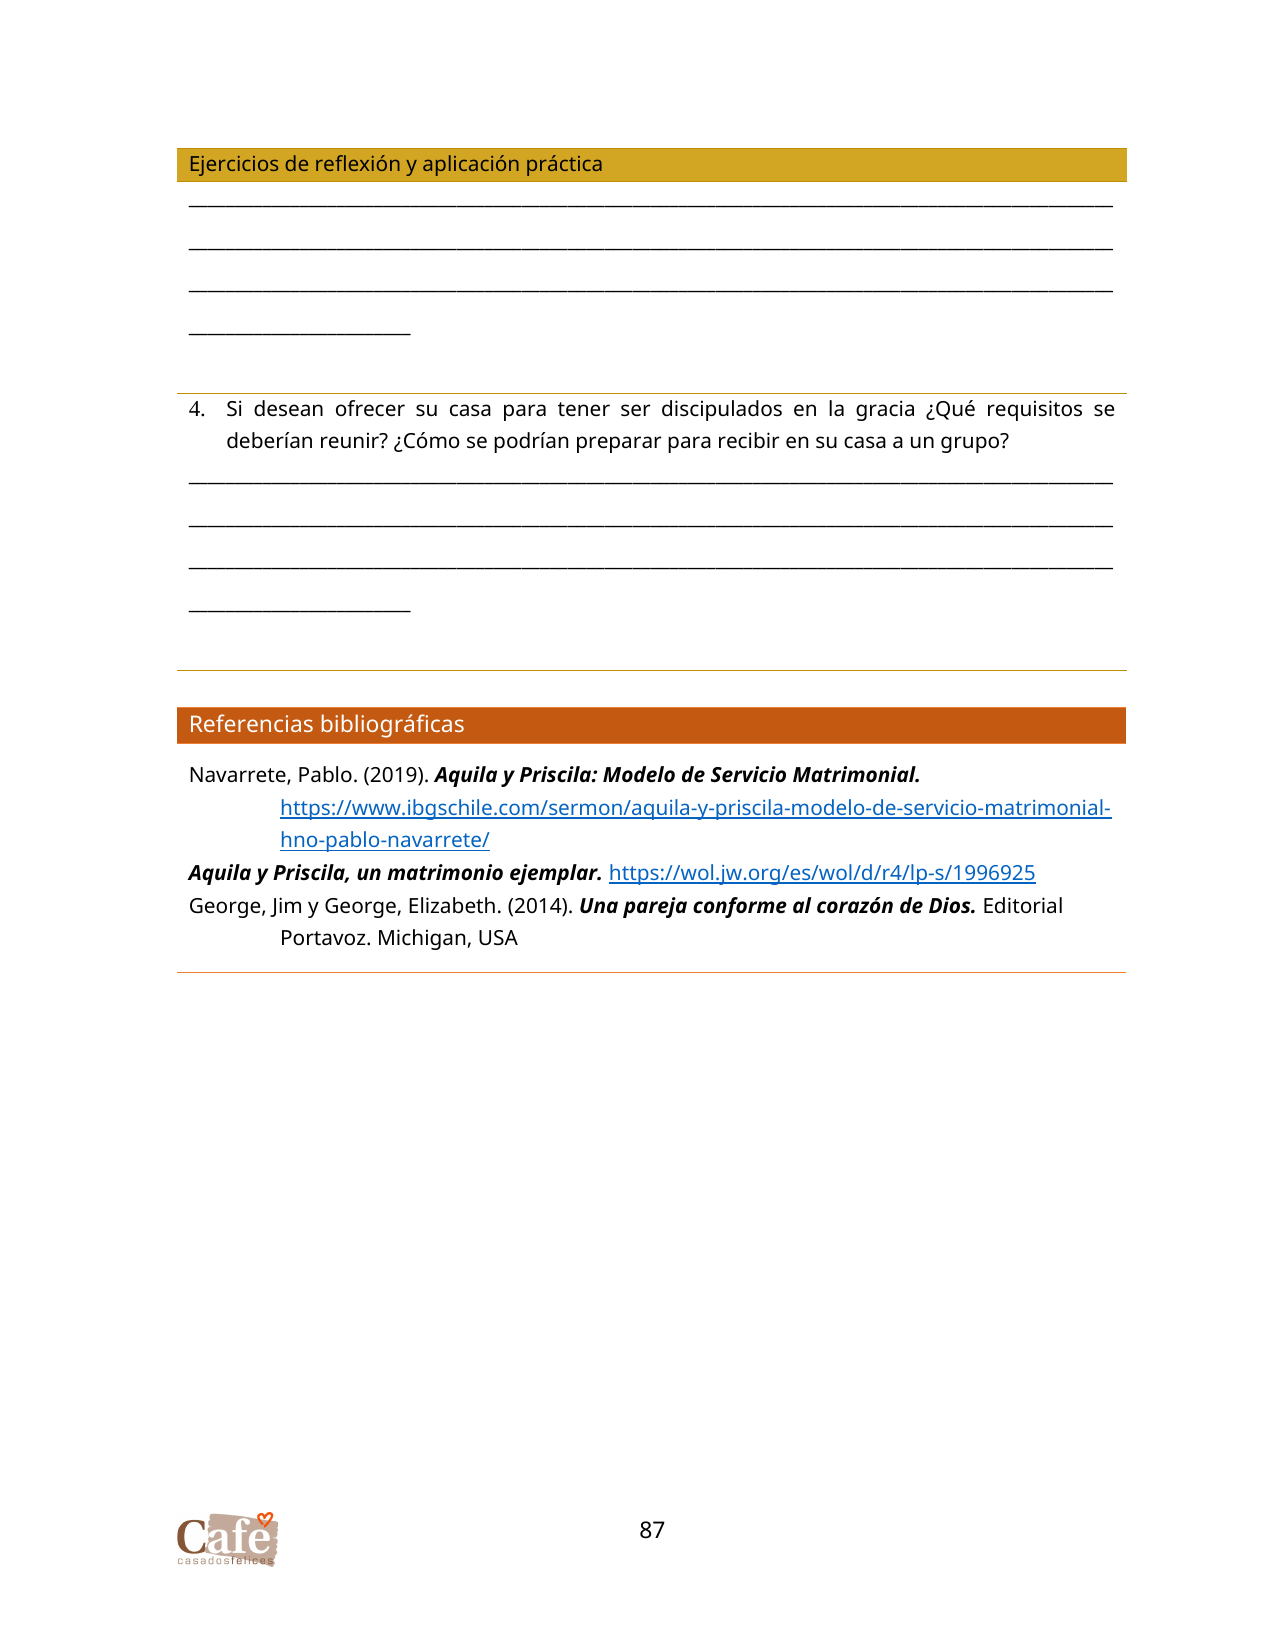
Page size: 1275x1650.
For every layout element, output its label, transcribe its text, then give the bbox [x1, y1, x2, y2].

table_header Ejercicios de reflexión y aplicación práctica [177, 149, 1127, 181]
picture [177, 1512, 278, 1567]
table_header Referencias bibliográficas [177, 708, 1126, 743]
table_cell Navarrete, Pablo. (2019). Aquila y Priscila: Modelo de Servicio Matrimonial. https://www.ibgschile.com/sermon/aquila-y-priscila-modelo-de-servicio-matrimonial-hno-pablo-navarrete/ Aquila y Priscila, un matrimonio ejemplar. https://wol.jw.org/es/wol/d/r4/lp-s/1996925 George, Jim y George, Elizabeth. (2014). Una pareja conforme al corazón de Dios. Editorial Portavoz. Michigan, USA [177, 744, 1126, 972]
table_cell Si desean ofrecer su casa para tener ser discipulados en la gracia ¿Qué requisitos se deberían reunir? ¿Cómo se podrían preparar para recibir en su casa a un grupo? ____________________________________________________________________________________________________________________________________________________________________________________________________________________________________________________________________________________________________________________________________ [177, 394, 1127, 670]
